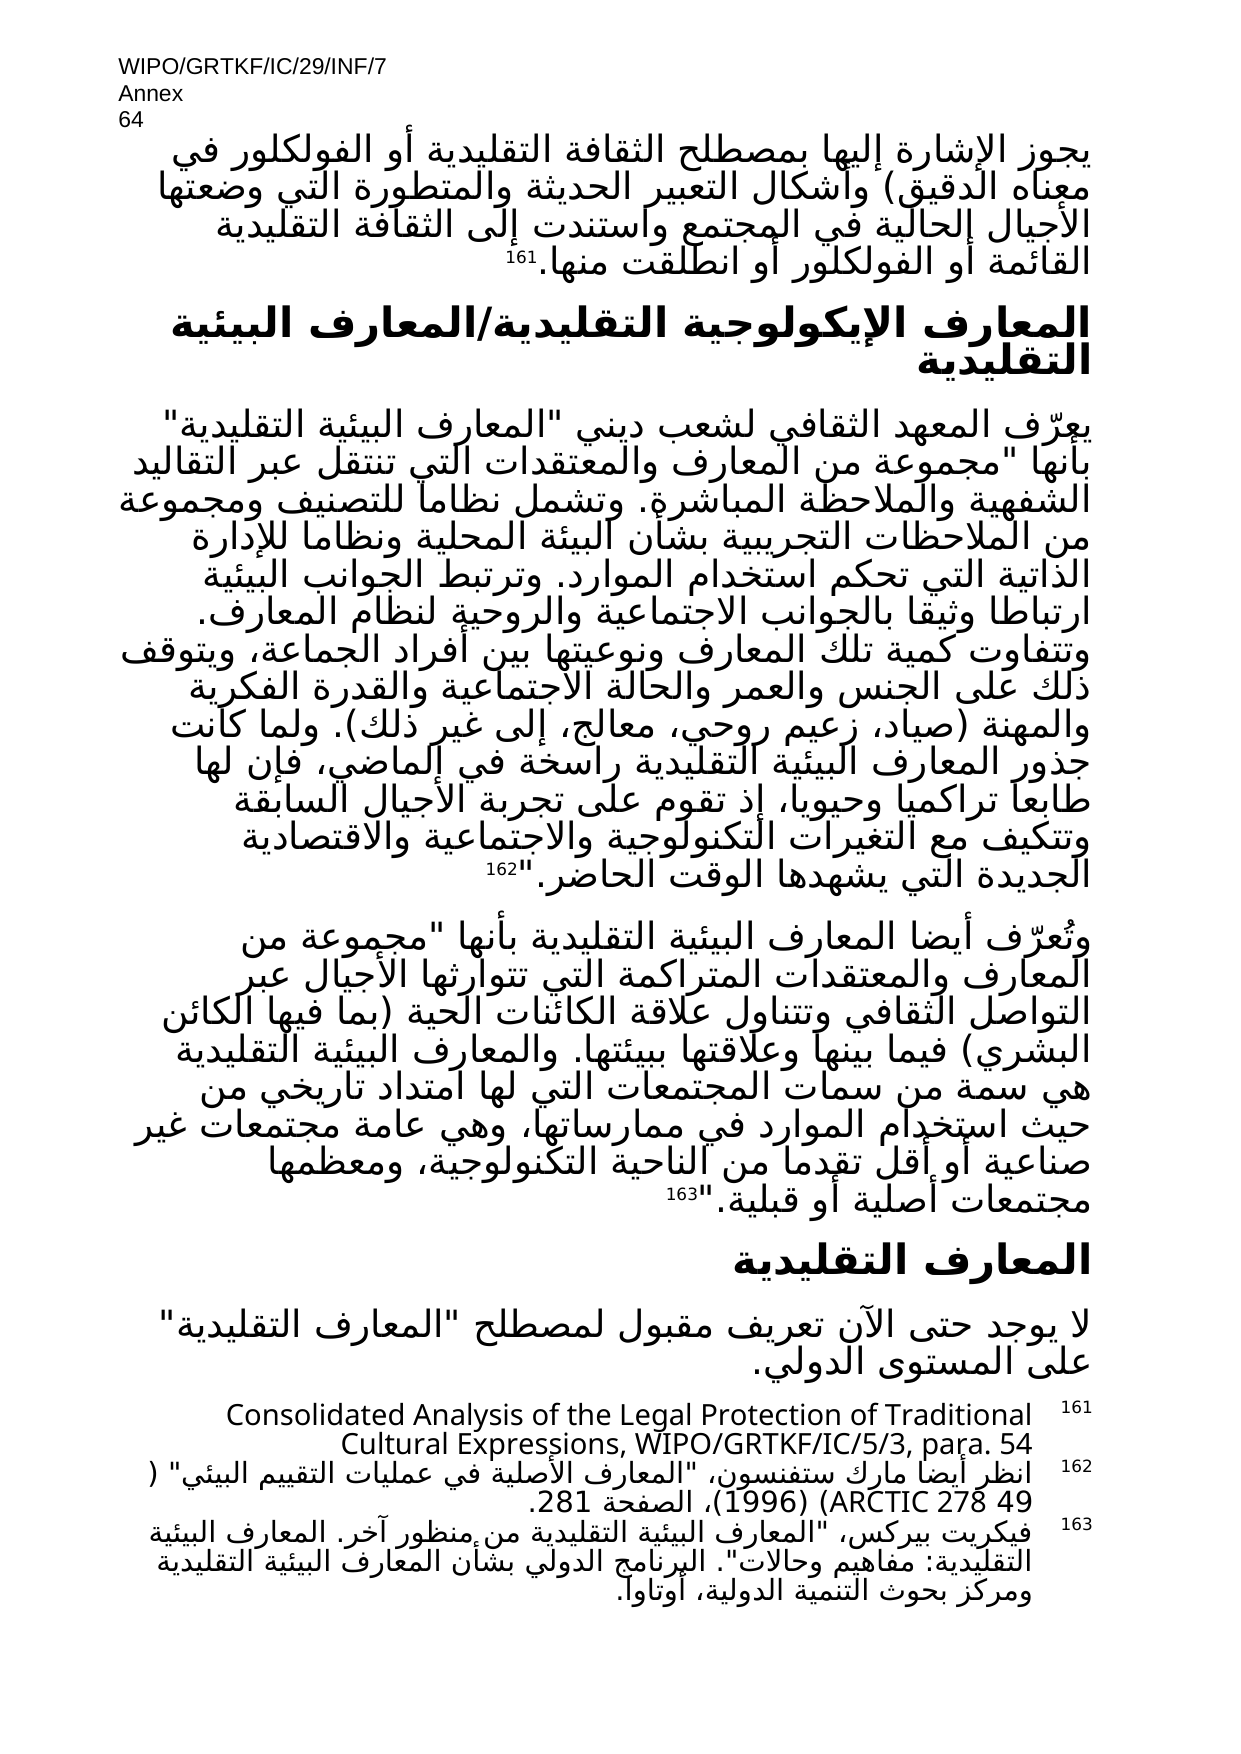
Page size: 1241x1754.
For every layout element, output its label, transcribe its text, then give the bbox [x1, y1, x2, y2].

text وتُعرّف أيضا المعارف البيئية التقليدية بأنها "مجموعة من المعارف والمعتقدات المتراكمة التي تتوارثها الأجيال عبر التواصل الثقافي وتتناول علاقة الكائنات الحية (بما فيها الكائن البشري) فيما بينها وعلاقتها ببيئتها. والمعارف البيئية التقليدية هي سمة من سمات المجتمعات التي لها امتداد تاريخي من حيث استخدام الموارد في ممارساتها، وهي عامة مجتمعات غير صناعية أو أقل تقدما من الناحية التكنولوجية، ومعظمها مجتمعات أصلية أو قبلية." [118, 920, 1092, 1220]
text لا يوجد حتى الآن تعريف مقبول لمصطلح "المعارف التقليدية" على المستوى الدولي. [118, 1307, 1092, 1382]
text المعارف الإيكولوجية التقليدية/المعارف البيئية التقليدية [118, 307, 1092, 382]
text يعرّف المعهد الثقافي لشعب ديني "المعارف البيئية التقليدية" بأنها "مجموعة من المعارف والمعتقدات التي تنتقل عبر التقاليد الشفهية والملاحظة المباشرة. وتشمل نظاما للتصنيف ومجموعة من الملاحظات التجريبية بشأن البيئة المحلية ونظاما للإدارة الذاتية التي تحكم استخدام الموارد. وترتبط الجوانب البيئية ارتباطا وثيقا بالجوانب الاجتماعية والروحية لنظام المعارف. وتتفاوت كمية تلك المعارف ونوعيتها بين أفراد الجماعة، ويتوقف ذلك على الجنس والعمر والحالة الاجتماعية والقدرة الفكرية والمهنة (صياد، زعيم روحي، معالج، إلى غير ذلك). ولما كانت جذور المعارف البيئية التقليدية راسخة في الماضي، فإن لها طابعا تراكميا وحيويا، إذ تقوم على تجربة الأجيال السابقة وتتكيف مع التغيرات التكنولوجية والاجتماعية والاقتصادية الجديدة التي يشهدها الوقت الحاضر." [118, 407, 1092, 895]
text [118, 132, 1092, 282]
text المعارف التقليدية [118, 1245, 1092, 1282]
